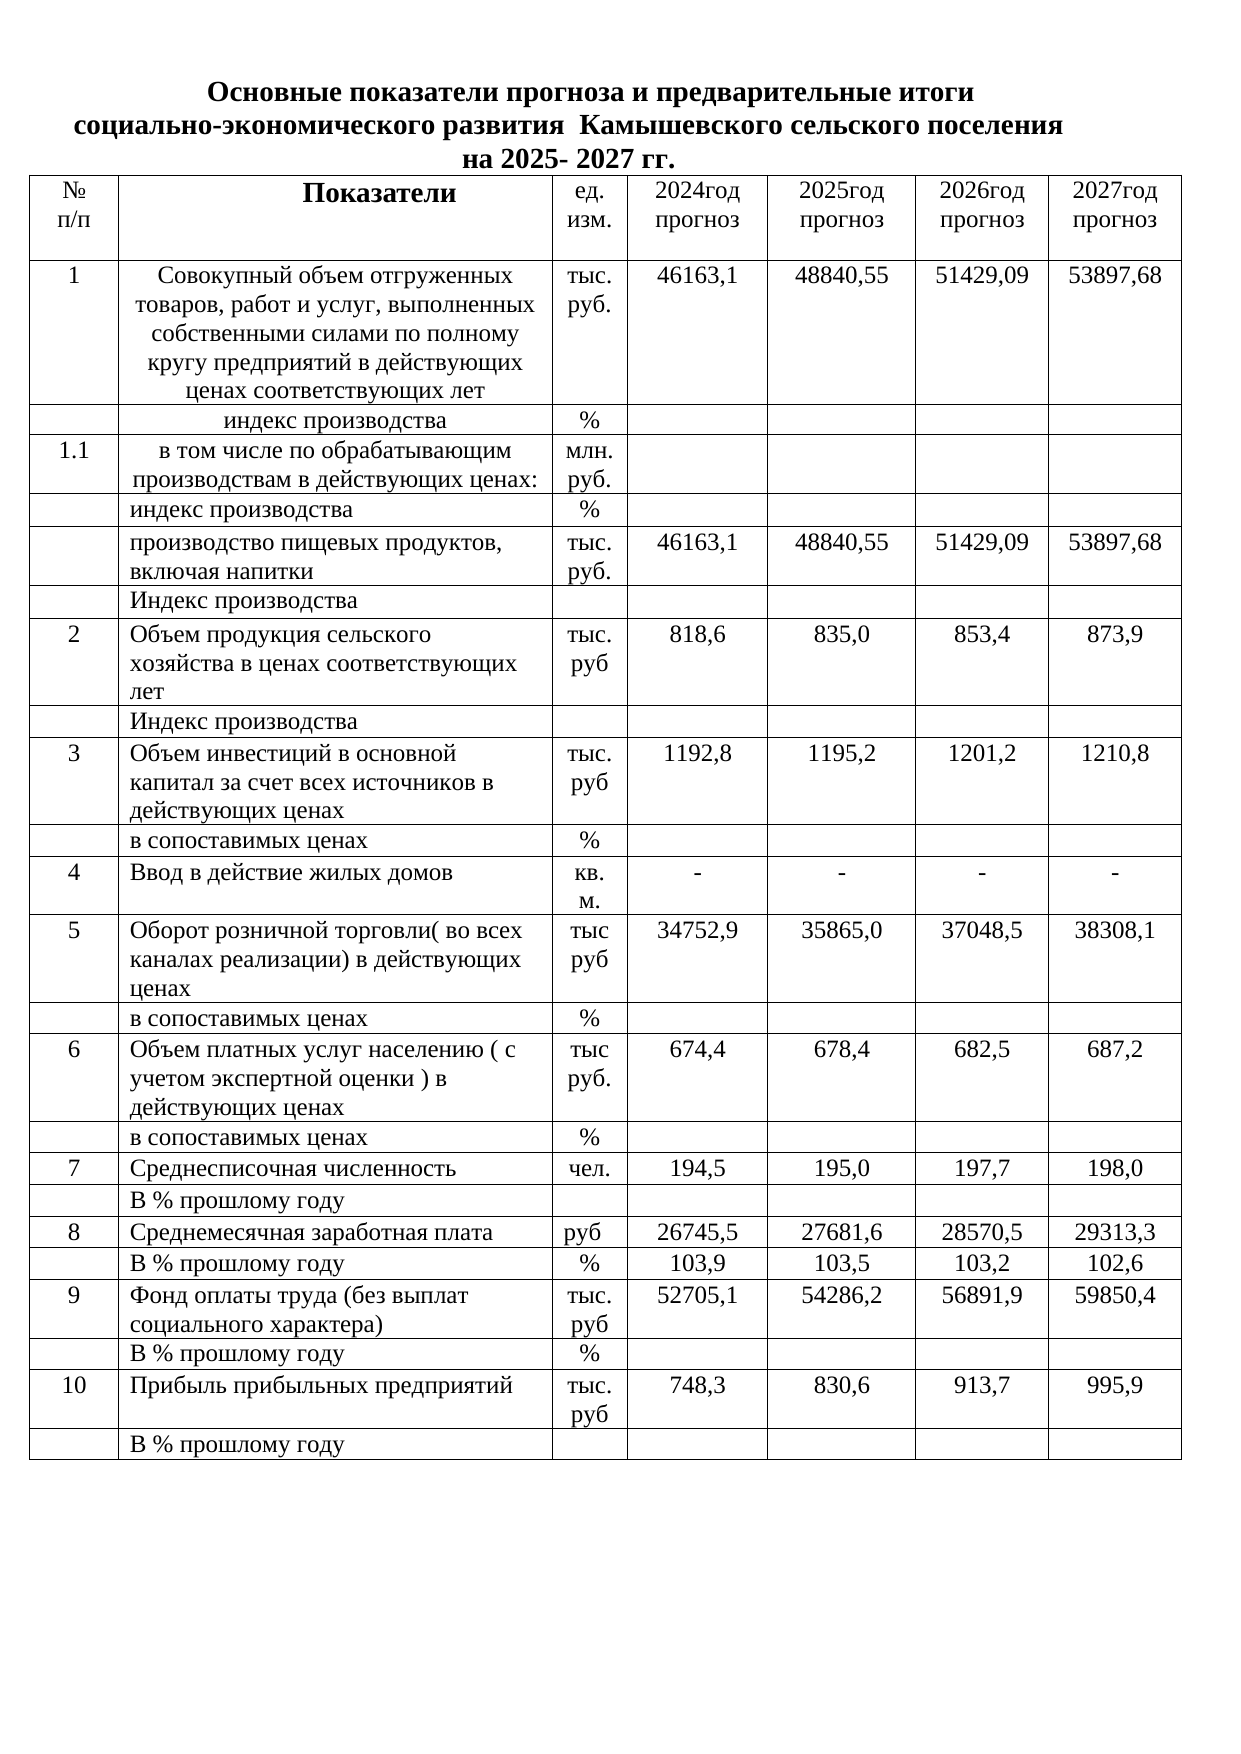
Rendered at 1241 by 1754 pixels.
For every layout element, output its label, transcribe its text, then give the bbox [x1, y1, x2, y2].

table_cell 194,5 [628, 1153, 767, 1184]
table_cell [1049, 435, 1181, 493]
table_cell Прибыль прибыльных предприятий [119, 1370, 552, 1428]
table_cell 52705,1 [628, 1280, 767, 1337]
table_cell Объем платных услуг населению ( с учетом экспертной оценки ) в действующих ценах [119, 1034, 552, 1121]
table_cell [628, 435, 767, 493]
table_cell 53897,68 [1049, 527, 1181, 584]
table_cell [1049, 405, 1181, 434]
table_cell [916, 405, 1048, 434]
table_cell [768, 706, 915, 737]
table_cell 1195,2 [768, 738, 915, 824]
table_cell 26745,5 [628, 1217, 767, 1247]
table_cell [30, 1248, 118, 1279]
text на 2025- 2027 гг. [0, 141, 1152, 174]
table_cell 59850,4 [1049, 1280, 1181, 1337]
table_cell % [553, 1339, 627, 1369]
table_cell - [916, 857, 1048, 914]
table_cell 48840,55 [768, 527, 915, 584]
table_cell 51429,09 [916, 527, 1048, 584]
table_cell 830,6 [768, 1370, 915, 1428]
table_cell % [553, 1003, 627, 1033]
table_cell 29313,3 [1049, 1217, 1181, 1247]
table_cell 873,9 [1049, 619, 1181, 705]
table_cell [30, 706, 118, 737]
table_cell [30, 825, 118, 856]
table_cell [628, 1122, 767, 1152]
table_cell [30, 586, 118, 618]
table_cell 53897,68 [1049, 261, 1181, 404]
table_header ед. изм. [553, 176, 627, 259]
table_cell [628, 494, 767, 526]
table_cell [916, 1122, 1048, 1152]
table_cell 48840,55 [768, 261, 915, 404]
table_cell % [553, 494, 627, 526]
table_cell 1 [30, 261, 118, 404]
table_cell [1049, 1185, 1181, 1216]
table_cell [1049, 586, 1181, 618]
table_cell 27681,6 [768, 1217, 915, 1247]
table_cell тыс. руб. [553, 261, 627, 404]
table_cell 34752,9 [628, 915, 767, 1002]
table_cell 674,4 [628, 1034, 767, 1121]
table_cell 195,0 [768, 1153, 915, 1184]
table_cell 835,0 [768, 619, 915, 705]
table_header 2024год прогноз [628, 176, 767, 259]
table_cell тыс. руб. [553, 527, 627, 584]
table_cell Среднемесячная заработная плата [119, 1217, 552, 1247]
table_cell 678,4 [768, 1034, 915, 1121]
table_cell Индекс производства [119, 706, 552, 737]
table_cell [628, 1429, 767, 1459]
table_cell [916, 494, 1048, 526]
table_cell индекс производства [119, 405, 552, 434]
table_cell [916, 435, 1048, 493]
table_cell [30, 1429, 118, 1459]
table_cell % [553, 825, 627, 856]
table_cell 197,7 [916, 1153, 1048, 1184]
table_cell [553, 1185, 627, 1216]
table_cell В % прошлому году [119, 1429, 552, 1459]
table_header 2025год прогноз [768, 176, 915, 259]
table_cell 35865,0 [768, 915, 915, 1002]
title Основные показатели прогноза и предварительные итоги [44, 74, 1137, 107]
table_cell [768, 435, 915, 493]
table_cell [916, 1185, 1048, 1216]
table_cell 8 [30, 1217, 118, 1247]
table_cell - [1049, 857, 1181, 914]
table_cell руб [553, 1217, 627, 1247]
table_cell - [628, 857, 767, 914]
table_cell 9 [30, 1280, 118, 1337]
table_cell 4 [30, 857, 118, 914]
table_cell 995,9 [1049, 1370, 1181, 1428]
table_cell 913,7 [916, 1370, 1048, 1428]
table_cell 37048,5 [916, 915, 1048, 1002]
table_cell 818,6 [628, 619, 767, 705]
table_cell тыс. руб [553, 1280, 627, 1337]
table_cell % [553, 1122, 627, 1152]
table_cell [30, 494, 118, 526]
table_cell 102,6 [1049, 1248, 1181, 1279]
table_cell 198,0 [1049, 1153, 1181, 1184]
table_header 2026год прогноз [916, 176, 1048, 259]
table_cell Среднесписочная численность [119, 1153, 552, 1184]
table_cell [1049, 706, 1181, 737]
table_cell [30, 1003, 118, 1033]
table_cell Фонд оплаты труда (без выплат социального характера) [119, 1280, 552, 1337]
table_header Показатели [119, 176, 552, 259]
table_cell в сопоставимых ценах [119, 1122, 552, 1152]
table_cell 103,5 [768, 1248, 915, 1279]
table_cell производство пищевых продуктов, включая напитки [119, 527, 552, 584]
table_cell [30, 1122, 118, 1152]
table_cell [768, 825, 915, 856]
table_cell [30, 1185, 118, 1216]
table_cell Ввод в действие жилых домов [119, 857, 552, 914]
table_cell 2 [30, 619, 118, 705]
table_cell [916, 586, 1048, 618]
table_cell Совокупный объем отгруженных товаров, работ и услуг, выполненных собственными силами по полному кругу предприятий в действующих ценах соответствующих лет [119, 261, 552, 404]
table_cell 687,2 [1049, 1034, 1181, 1121]
table_cell тыс. руб [553, 738, 627, 824]
table_cell - [768, 857, 915, 914]
table_cell 6 [30, 1034, 118, 1121]
table_cell 10 [30, 1370, 118, 1428]
table_cell 853,4 [916, 619, 1048, 705]
table_cell [628, 1185, 767, 1216]
table_cell [916, 1339, 1048, 1369]
table_cell млн. руб. [553, 435, 627, 493]
table_cell В % прошлому году [119, 1185, 552, 1216]
table_cell [553, 586, 627, 618]
table_cell 682,5 [916, 1034, 1048, 1121]
table_cell 5 [30, 915, 118, 1002]
table_cell [628, 706, 767, 737]
table_cell Объем инвестиций в основной капитал за счет всех источников в действующих ценах [119, 738, 552, 824]
table_cell % [553, 405, 627, 434]
table_cell 1.1 [30, 435, 118, 493]
table_cell 3 [30, 738, 118, 824]
table_cell 28570,5 [916, 1217, 1048, 1247]
table_cell в сопоставимых ценах [119, 1003, 552, 1033]
table_cell [768, 1429, 915, 1459]
table_cell [553, 706, 627, 737]
table_cell [768, 1339, 915, 1369]
table_cell Индекс производства [119, 586, 552, 618]
table_cell в сопоставимых ценах [119, 825, 552, 856]
table_cell [30, 1339, 118, 1369]
table_cell % [553, 1248, 627, 1279]
text социально-экономического развития Камышевского сельского поселения [0, 107, 1152, 141]
table_cell [768, 1122, 915, 1152]
table_cell тыс. руб [553, 619, 627, 705]
table_cell кв. м. [553, 857, 627, 914]
table_cell [1049, 494, 1181, 526]
table_cell 1210,8 [1049, 738, 1181, 824]
table_cell [30, 405, 118, 434]
table_cell 51429,09 [916, 261, 1048, 404]
table_cell тыс руб [553, 915, 627, 1002]
table_cell тыс. руб [553, 1370, 627, 1428]
table_cell 38308,1 [1049, 915, 1181, 1002]
table_cell Оборот розничной торговли( во всех каналах реализации) в действующих ценах [119, 915, 552, 1002]
table_cell [628, 405, 767, 434]
table_cell 46163,1 [628, 261, 767, 404]
table_cell тыс руб. [553, 1034, 627, 1121]
table_cell 56891,9 [916, 1280, 1048, 1337]
table_cell [628, 1003, 767, 1033]
table_cell [628, 586, 767, 618]
table_cell [916, 825, 1048, 856]
table_cell [916, 1429, 1048, 1459]
table_cell [1049, 1003, 1181, 1033]
table_cell [768, 405, 915, 434]
table_cell чел. [553, 1153, 627, 1184]
table_cell 54286,2 [768, 1280, 915, 1337]
table_cell [768, 1003, 915, 1033]
table_cell 7 [30, 1153, 118, 1184]
table_cell [628, 825, 767, 856]
table_cell [1049, 1122, 1181, 1152]
table_cell индекс производства [119, 494, 552, 526]
table_cell 103,9 [628, 1248, 767, 1279]
table_cell [916, 1003, 1048, 1033]
table_cell [30, 527, 118, 584]
table_header № п/п [30, 176, 118, 259]
table_cell [628, 1339, 767, 1369]
table_cell 748,3 [628, 1370, 767, 1428]
table_cell 103,2 [916, 1248, 1048, 1279]
table_cell [1049, 1429, 1181, 1459]
table_cell в том числе по обрабатывающим производствам в действующих ценах: [119, 435, 552, 493]
table_cell 1192,8 [628, 738, 767, 824]
table_cell [1049, 1339, 1181, 1369]
table_cell [1049, 825, 1181, 856]
table_cell В % прошлому году [119, 1248, 552, 1279]
table_cell В % прошлому году [119, 1339, 552, 1369]
table_cell 1201,2 [916, 738, 1048, 824]
table_cell [768, 494, 915, 526]
table_cell Объем продукция сельского хозяйства в ценах соответствующих лет [119, 619, 552, 705]
table_cell [553, 1429, 627, 1459]
table_cell [768, 1185, 915, 1216]
table_cell [916, 706, 1048, 737]
table_cell [768, 586, 915, 618]
table_cell 46163,1 [628, 527, 767, 584]
table_header 2027год прогноз [1049, 176, 1181, 259]
